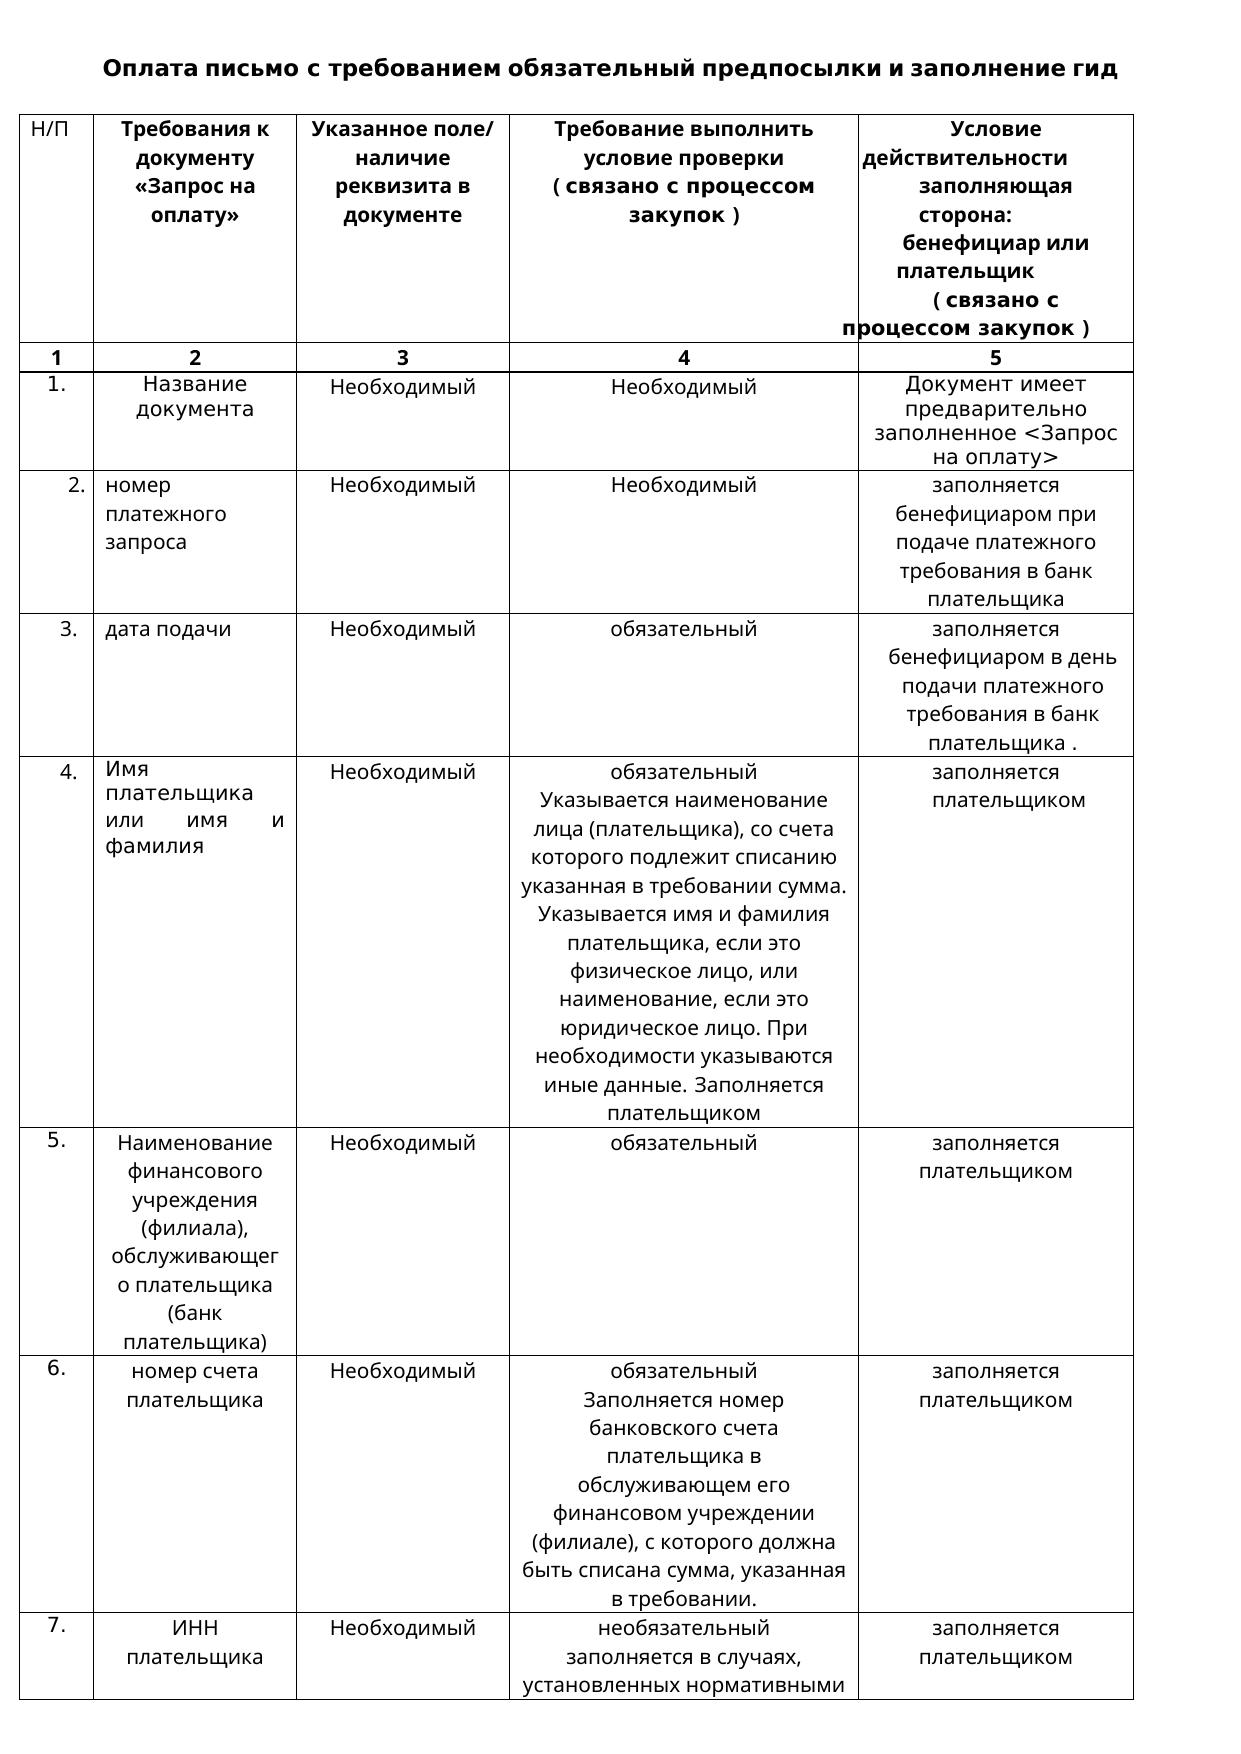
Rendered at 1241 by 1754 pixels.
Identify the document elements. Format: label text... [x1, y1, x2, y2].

table_cell обязательный Заполняется номер банковского счета плательщика в обслуживающем его финансовом учреждении (филиале), с которого должна быть списана сумма, указанная в требовании. [510, 1356, 858, 1612]
table_cell Наименование финансового учреждения (филиала), обслуживающего плательщика (банк плательщика) [94, 1128, 296, 1355]
table_cell 7. [20, 1613, 93, 1699]
table_cell Необходимый [297, 757, 509, 1127]
table_cell Необходимый [297, 1356, 509, 1612]
table_cell 2 [94, 343, 296, 371]
table_cell 1. [20, 373, 93, 469]
table_cell заполняется плательщиком [859, 1356, 1133, 1612]
table_cell Необходимый [510, 373, 858, 469]
table_cell номер счета плательщика [94, 1356, 296, 1612]
table_cell Необходимый [297, 1128, 509, 1355]
table_cell 5 [859, 343, 1133, 371]
table_cell заполняется плательщиком [859, 757, 1133, 1127]
table_cell 4 [510, 343, 858, 371]
table_cell заполняется бенефициаром в день подачи платежного требования в банк плательщика . [859, 614, 1133, 756]
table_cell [859, 1613, 1133, 1699]
table_cell Название документа [94, 373, 296, 469]
text Оплата письмо с требованием обязательный предпосылки и заполнение гид [69, 56, 1152, 82]
table_cell Необходимый [510, 471, 858, 613]
table_cell ИНН плательщика [94, 1613, 296, 1699]
table_cell номер платежного запроса [94, 471, 296, 613]
table_cell 1 [20, 343, 93, 371]
table_header Требования к документу «Запрос на оплату» [94, 115, 296, 342]
table_header Н/П [20, 115, 93, 342]
table_cell 5. [20, 1128, 93, 1355]
table_cell [20, 757, 93, 1127]
table_cell заполняется бенефициаром при подаче платежного требования в банк плательщика [859, 471, 1133, 613]
table_cell обязательный Указывается наименование лица (плательщика), со счета которого подлежит списанию указанная в требовании сумма. Указывается имя и фамилия плательщика, если это физическое лицо, или наименование, если это юридическое лицо. При необходимости указываются иные данные. Заполняется плательщиком [510, 757, 858, 1127]
table_cell [20, 614, 93, 756]
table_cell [510, 1613, 858, 1699]
table_cell [20, 471, 93, 613]
table_cell обязательный [510, 614, 858, 756]
table_header Требование выполнить условие проверки ( связано с процессом закупок ) [510, 115, 858, 342]
table_cell Необходимый [297, 471, 509, 613]
table_cell Необходимый [297, 373, 509, 469]
table_cell дата подачи [94, 614, 296, 756]
table_cell 3 [297, 343, 509, 371]
table_cell 6. [20, 1356, 93, 1612]
table_cell Необходимый [297, 1613, 509, 1699]
table_cell Имя плательщика или имя и фамилия [94, 757, 296, 1127]
table_cell обязательный [510, 1128, 858, 1355]
table_cell Необходимый [297, 614, 509, 756]
table_header Указанное поле/ наличие реквизита в документе [297, 115, 509, 342]
table_cell заполняется плательщиком [859, 1128, 1133, 1355]
table_cell Документ имеет предварительно заполненное <Запрос на оплату> [859, 373, 1133, 469]
table_header Условие действительности заполняющая сторона: бенефициар или плательщик ( связано с процессом закупок ) [859, 115, 1133, 342]
